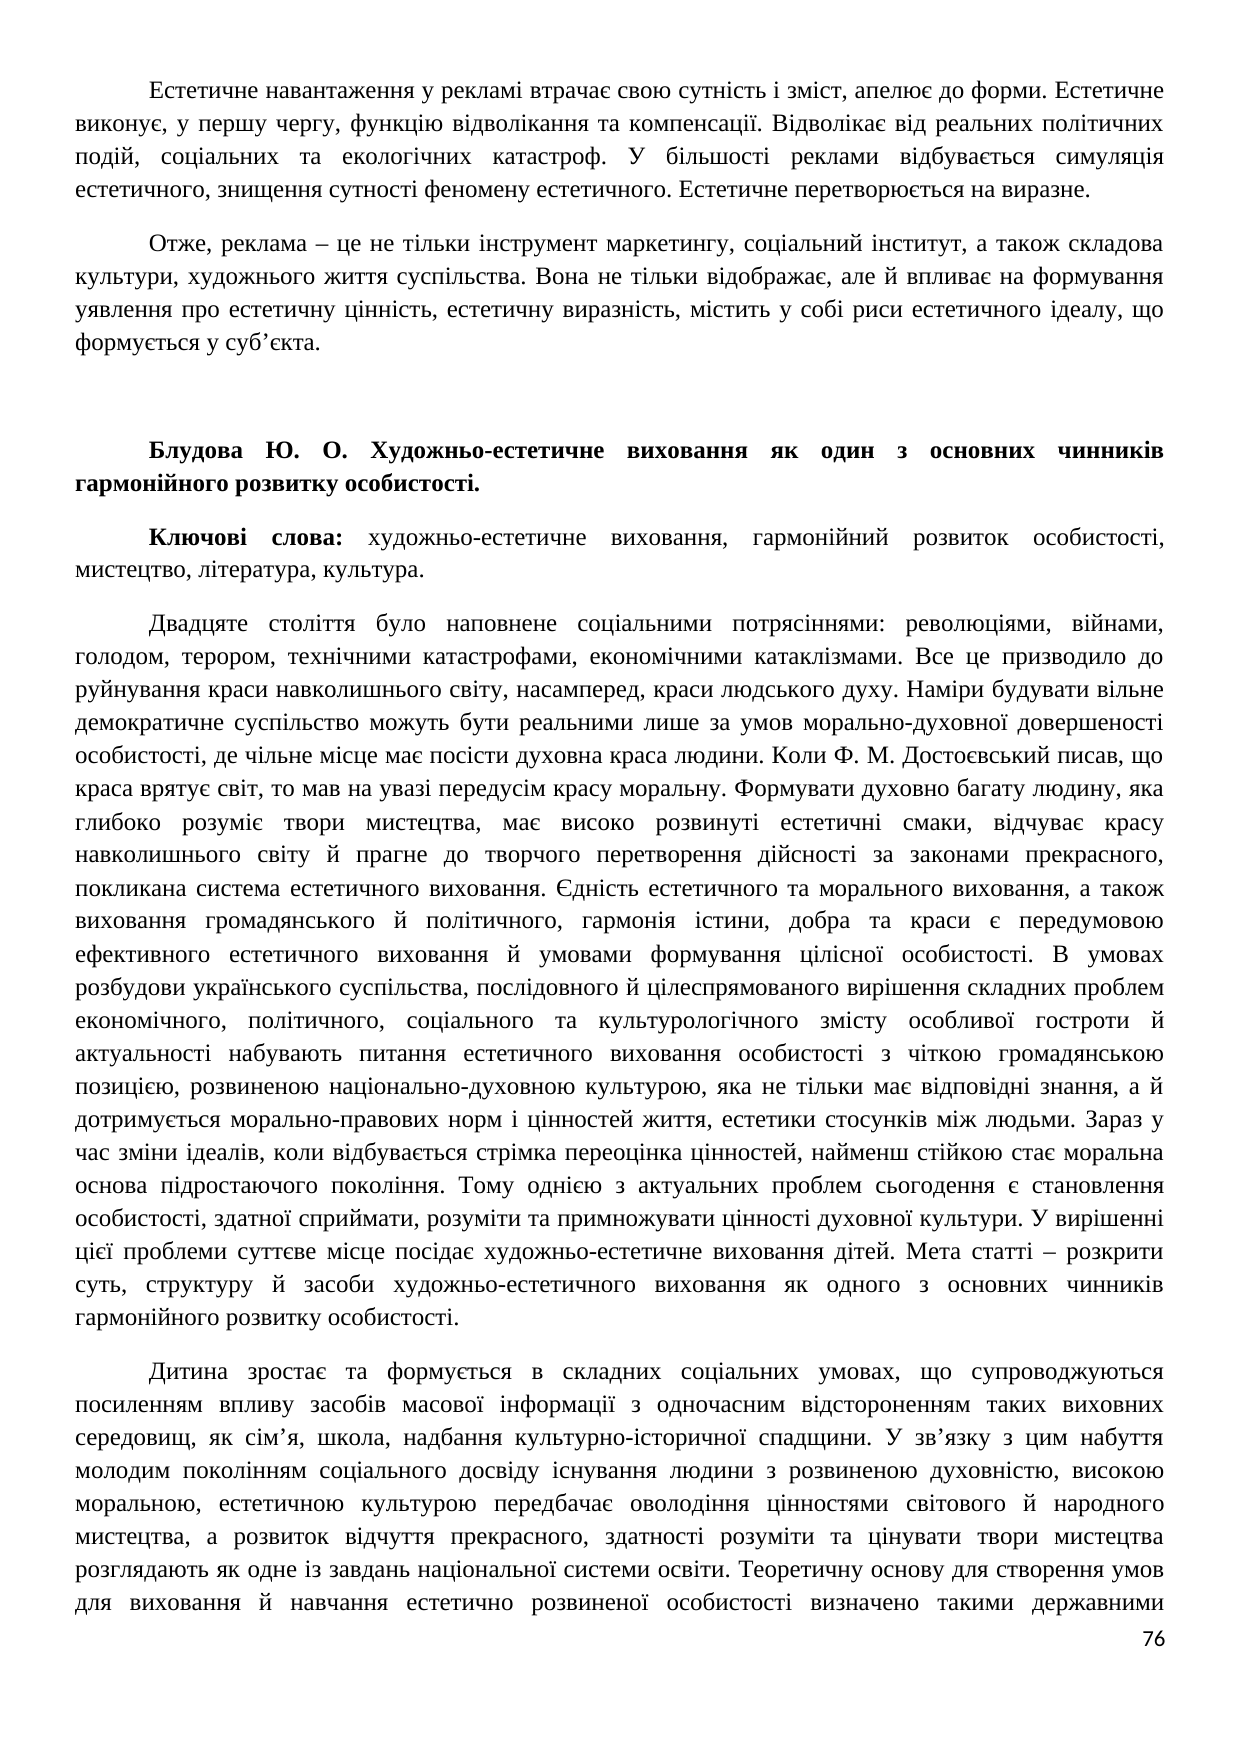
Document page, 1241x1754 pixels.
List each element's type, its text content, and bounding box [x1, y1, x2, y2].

text Двадцяте століття було наповнене соціальними потрясіннями: революціями, війнами, голодом, терором, технічними катастрофами, економічними катаклізмами. Все це призводило до руйнування краси навколишнього світу, насамперед, краси людського духу. Наміри будувати вільне демократичне суспільство можуть бути реальними лише за умов морально-духовної довершеності особистості, де чільне місце має посісти духовна краса людини. Коли Ф. М. Достоєвський писав, що краса врятує світ, то мав на увазі передусім красу моральну. Формувати духовно багату людину, яка глибоко розуміє твори мистецтва, має високо розвинуті естетичні смаки, відчуває красу навколишнього світу й прагне до творчого перетворення дійсності за законами прекрасного, покликана система естетичного виховання. Єдність естетичного та морального виховання, а також виховання громадянського й політичного, гармонія істини, добра та краси є передумовою ефективного естетичного виховання й умовами формування цілісної особистості. В умовах розбудови українського суспільства, послідовного й цілеспрямованого вирішення складних проблем економічного, політичного, соціального та культурологічного змісту особливої гостроти й актуальності набувають питання естетичного виховання особистості з чіткою громадянською позицією, розвиненою національно-духовною культурою, яка не тільки має відповідні знання, а й дотримується морально-правових норм і цінностей життя, естетики стосунків між людьми. Зараз у час зміни ідеалів, коли відбувається стрімка переоцінка цінностей, найменш стійкою стає моральна основа підростаючого покоління. Тому однією з актуальних проблем сьогодення є становлення особистості, здатної сприймати, розуміти та примножувати цінності духовної культури. У вирішенні цієї проблеми суттєве місце посідає художньо-естетичне виховання дітей. Мета статті – розкрити суть, структуру й засоби художньо-естетичного виховання як одного з основних чинників гармонійного розвитку особистості. [75, 608, 1165, 1331]
text Естетичне навантаження у рекламі втрачає свою сутність і зміст, апелює до форми. Естетичне виконує, у першу чергу, функцію відволікання та компенсації. Відволікає від реальних політичних подій, соціальних та екологічних катастроф. У більшості реклами відбувається симуляція естетичного, знищення сутності феномену естетичного. Естетичне перетворюється на виразне. [75, 75, 1165, 203]
text Ключові слова: художньо-естетичне виховання, гармонійний розвиток особистості, мистецтво, література, культура. [75, 522, 1165, 583]
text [75, 1356, 1165, 1616]
text Блудова Ю. О. Художньо-естетичне виховання як один з основних чинників гармонійного розвитку особистості. [75, 435, 1165, 496]
text Отже, реклама – це не тільки інструмент маркетингу, соціальний інститут, а також складова культури, художнього життя суспільства. Вона не тільки відображає, але й впливає на формування уявлення про естетичну цінність, естетичну виразність, містить у собі риси естетичного ідеалу, що формується у суб’єкта. [75, 228, 1165, 356]
